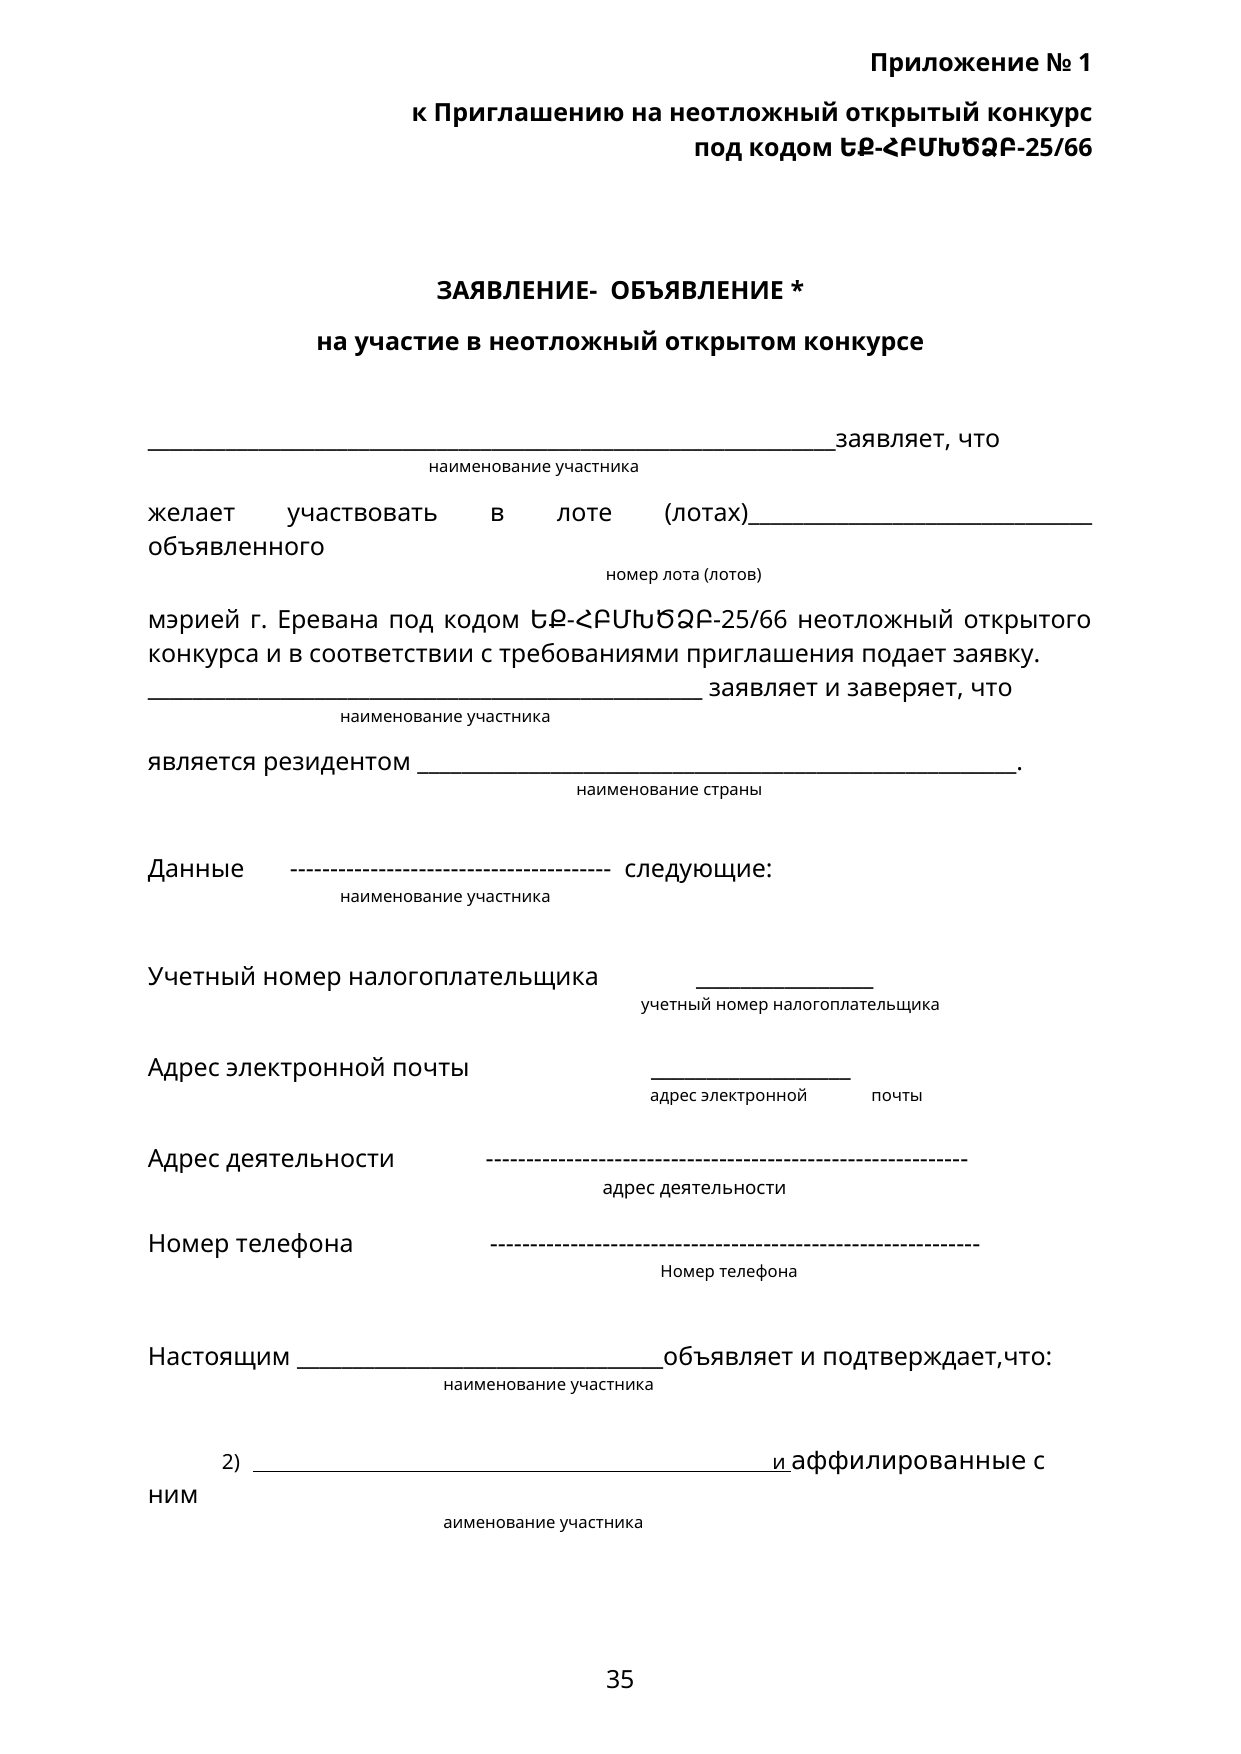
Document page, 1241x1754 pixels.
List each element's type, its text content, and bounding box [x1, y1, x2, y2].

text Приложение № 1 [148, 44, 1092, 78]
text номер лота (лотов) [606, 563, 1092, 585]
text Учетный номер налогоплательщика ________________ [148, 958, 1092, 993]
text наименование участника [443, 1372, 1092, 1395]
text адрес электронной почты [502, 1083, 1092, 1106]
text наименование участника [340, 885, 1092, 908]
text Настоящим _________________________________объявляет и подтверждает,что: [148, 1338, 1092, 1372]
text Адрес деятельности ------------------------------------------------------------ [148, 1140, 1092, 1174]
text наименование участника [340, 704, 1092, 727]
subtitle на участие в неотложный открытом конкурсе [148, 324, 1092, 358]
text Данные ---------------------------------------- следующие: [148, 851, 1092, 885]
text является резидентом ______________________________________________________. [148, 743, 1092, 778]
text Адрес электронной почты __________________ [148, 1049, 1092, 1083]
text __________________________________________________ заявляет и заверяет, что [148, 670, 1092, 704]
text желает участвовать в лоте (лотах)_______________________________ объявленного [148, 494, 1092, 563]
text Номер телефона [517, 1259, 1092, 1282]
text наименование участника [428, 455, 1092, 478]
text к Приглашению на неотложный открытый конкурс под кодом ԵՔ-ՀԲՄԽԾՁԲ-25/66 [148, 95, 1092, 163]
text 2) и аффилированные с ним [148, 1443, 1092, 1511]
text аименование участника [443, 1511, 1092, 1533]
text ЗАЯВЛЕНИЕ- ОБЪЯВЛЕНИЕ * [148, 273, 1092, 307]
text адрес деятельности [148, 1174, 1092, 1200]
text учетный номер налогоплательщика [576, 993, 1092, 1015]
text мэрией г. Еревана под кодом ԵՔ-ՀԲՄԽԾՁԲ-25/66 неотложный открытого конкурса и в соответствии с требованиями приглашения подает заявку. [148, 602, 1092, 670]
text наименование страны [576, 778, 1092, 800]
text ______________________________________________________________заявляет, что [148, 421, 1092, 455]
text Номер телефона ------------------------------------------------------------- [148, 1225, 1092, 1259]
